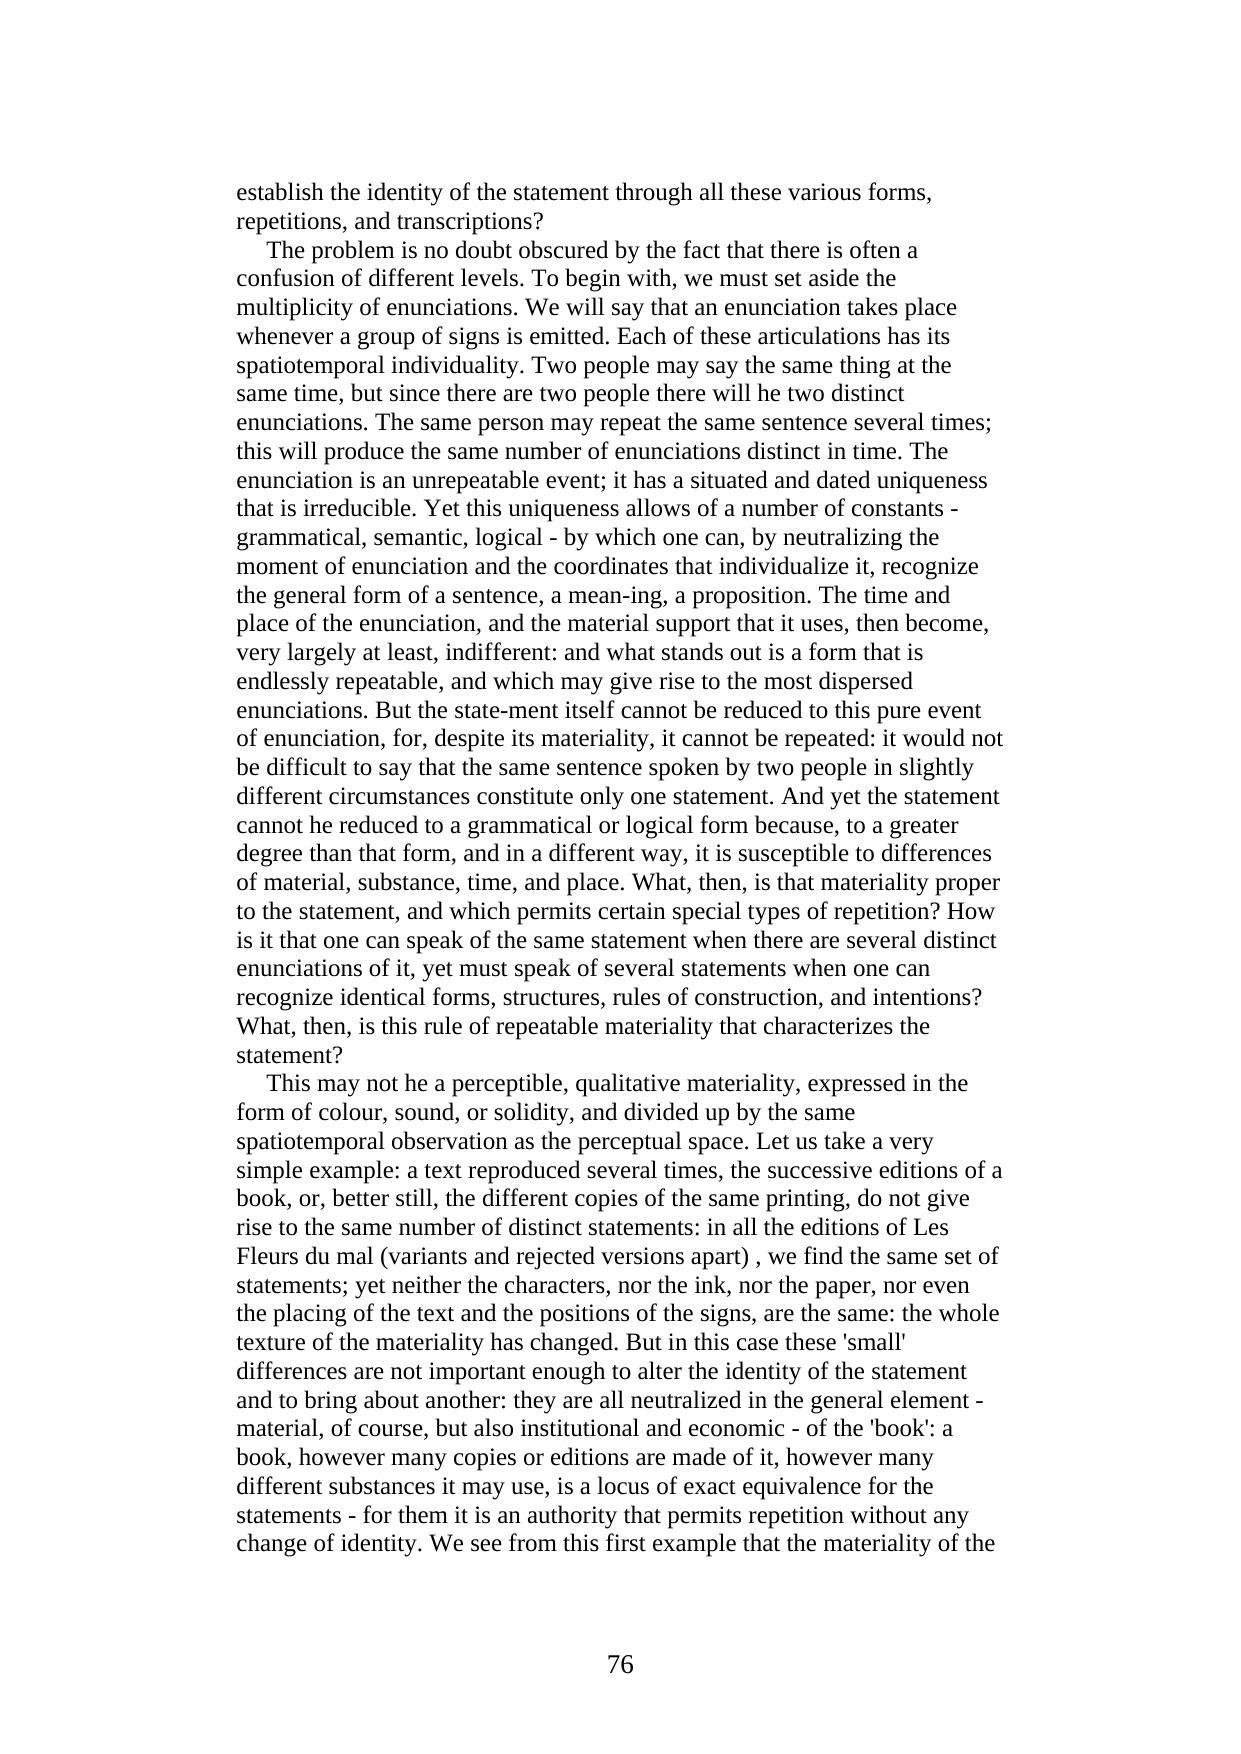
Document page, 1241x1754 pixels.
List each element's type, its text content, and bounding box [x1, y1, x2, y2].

text The problem is no doubt obscured by the fact that there is often a confusion of different levels. To begin with, we must set aside the multiplicity of enunciations. We will say that an enunciation takes place whenever a group of signs is emitted. Each of these articulations has its spatiotemporal individuality. Two people may say the same thing at the same time, but since there are two people there will he two distinct enunciations. The same person may repeat the same sentence several times; this will produce the same number of enunciations distinct in time. The enunciation is an unrepeatable event; it has a situated and dated uniqueness that is irreducible. Yet this uniqueness allows of a number of constants - grammatical, semantic, logical - by which one can, by neutralizing the moment of enunciation and the coordinates that individualize it, recognize the general form of a sentence, a mean-ing, a proposition. The time and place of the enunciation, and the material support that it uses, then become, very largely at least, indif­ferent: and what stands out is a form that is endlessly repeatable, and which may give rise to the most dispersed enunciations. But the state-ment itself cannot be reduced to this pure event of enunciation, for, despite its materiality, it cannot be repeated: it would not be difficult to say that the same sentence spoken by two people in slightly different circumstances constitute only one statement. And yet the statement cannot he reduced to a grammatical or logical form because, to a greater degree than that form, and in a different way, it is susceptible to differences of material, substance, time, and place. What, then, is that materiality proper to the statement, and which permits certain special types of repetition? How is it that one can speak of the same statement when there are several distinct enunciations of it, yet must speak of several statements when one can recognize identical forms, structures, rules of construction, and intentions? What, then, is this rule of repeatable materiality that characterizes the statement? [236, 235, 1004, 1068]
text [236, 1068, 1004, 1557]
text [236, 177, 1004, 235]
